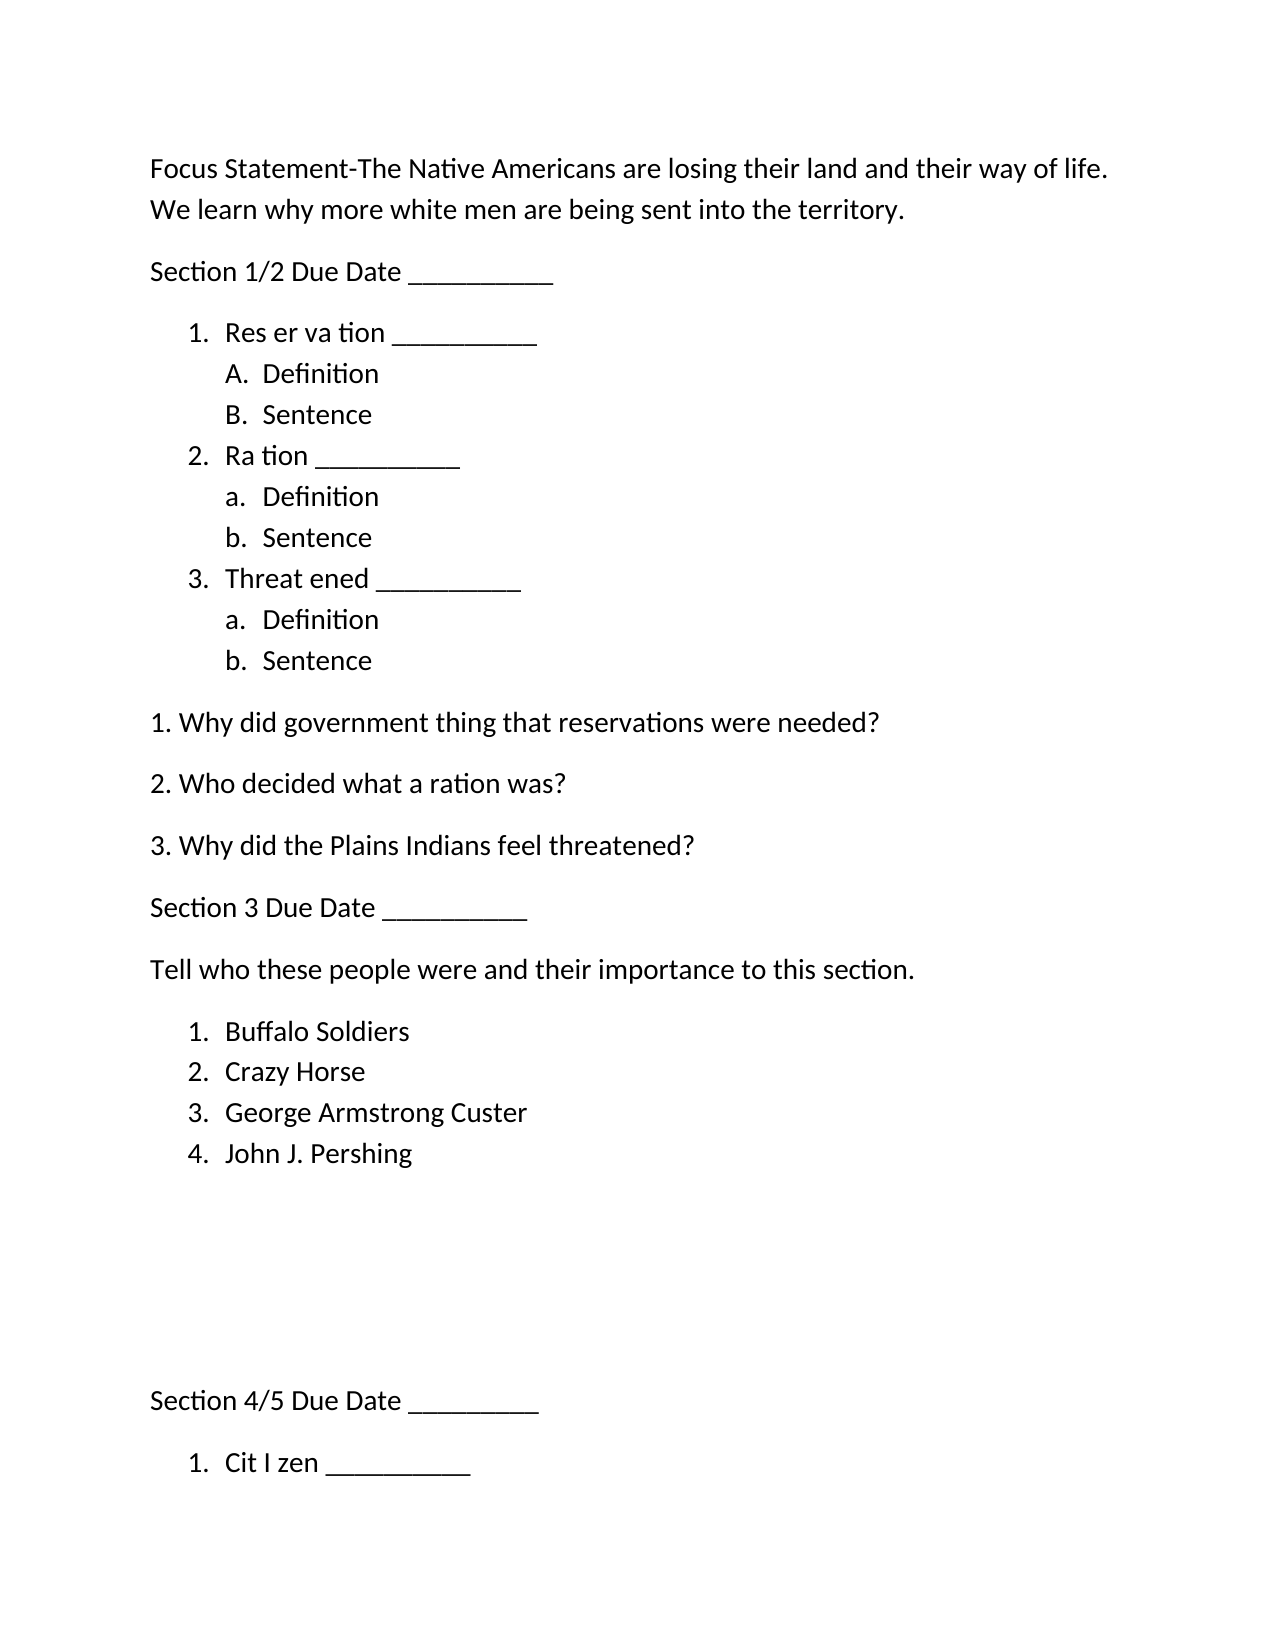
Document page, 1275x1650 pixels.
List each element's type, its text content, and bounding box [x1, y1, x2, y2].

list Sentence [225, 396, 1125, 432]
list Ra tion __________ [187, 437, 1125, 473]
text 1. Why did government thing that reservations were needed? [150, 704, 1125, 739]
text Section 3 Due Date __________ [150, 889, 1125, 925]
list Sentence [225, 642, 1125, 678]
text Section 1/2 Due Date __________ [150, 253, 1125, 288]
text Focus Statement-The Native Americans are losing their land and their way of life. We learn why more white men are being sent into the territory. [150, 150, 1125, 227]
list George Armstrong Custer [187, 1094, 1125, 1130]
text 2. Who decided what a ration was? [150, 766, 1125, 801]
text Section 4/5 Due Date _________ [150, 1382, 1125, 1418]
list Sentence [225, 519, 1125, 555]
list Threat ened __________ [187, 560, 1125, 596]
list Crazy Horse [187, 1053, 1125, 1089]
list Definition [225, 601, 1125, 637]
list Definition [225, 478, 1125, 514]
list Definition [225, 355, 1125, 391]
list John J. Pershing [187, 1135, 1125, 1171]
list Cit I zen __________ [187, 1444, 1125, 1480]
list Buffalo Soldiers [187, 1013, 1125, 1048]
text 3. Why did the Plains Indians feel threatened? [150, 827, 1125, 863]
text Tell who these people were and their importance to this section. [150, 951, 1125, 986]
list Res er va tion __________ [187, 314, 1125, 350]
